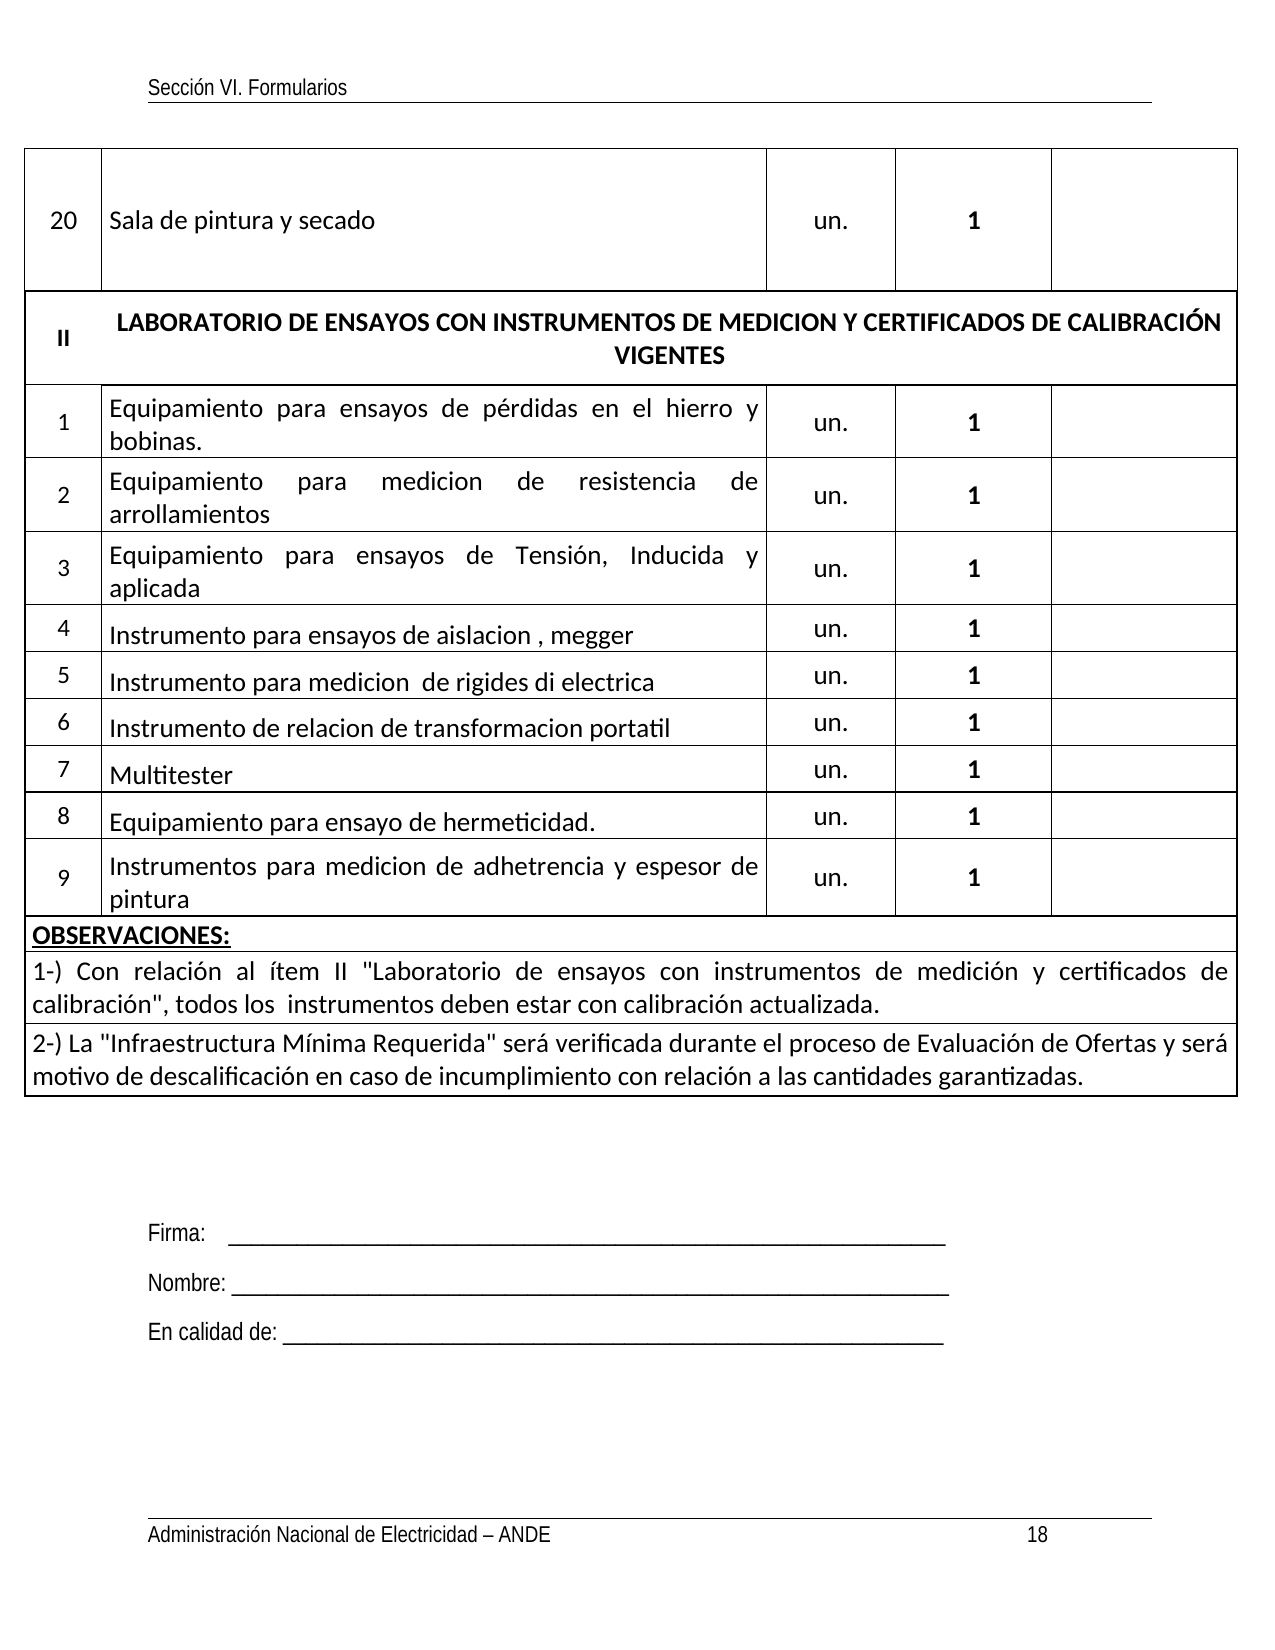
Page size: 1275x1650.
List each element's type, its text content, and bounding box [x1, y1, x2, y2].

table_cell [1052, 532, 1236, 604]
text Nombre: _______________________________________________________________ [148, 1259, 1152, 1296]
table_cell 5 [26, 652, 101, 698]
table_cell 1 [896, 458, 1051, 531]
table_cell un. [767, 458, 895, 531]
table_cell 1 [896, 699, 1051, 744]
table_cell 6 [26, 699, 101, 744]
text En calidad de: __________________________________________________________ [148, 1308, 1152, 1346]
table_cell [1052, 652, 1236, 698]
table_cell 1 [896, 605, 1051, 651]
table_cell 1 [896, 839, 1051, 915]
table_cell Instrumento de relacion de transformacion portatil [102, 699, 766, 744]
table_cell [1052, 386, 1236, 457]
table_cell [1052, 793, 1236, 838]
table_cell 1 [896, 652, 1051, 698]
table_cell 1 [896, 746, 1051, 791]
table_cell 1 [896, 793, 1051, 838]
table_cell 8 [26, 793, 101, 838]
table_cell [1052, 605, 1236, 651]
table_cell Instrumento para medicion de rigides di electrica [102, 652, 766, 698]
table_cell un. [767, 605, 895, 651]
table_cell 9 [26, 839, 101, 915]
table_cell Equipamiento para medicion de resistencia de arrollamientos [102, 458, 766, 531]
table_cell Instrumento para ensayos de aislacion , megger [102, 605, 766, 651]
table_cell 2 [26, 458, 101, 531]
table_cell 1-) Con relación al ítem II "Laboratorio de ensayos con instrumentos de medición y certificados de calibración", todos los instrumentos deben estar con calibración actualizada. [26, 952, 1236, 1023]
table_cell 7 [26, 746, 101, 791]
table_cell LABORATORIO DE ENSAYOS CON INSTRUMENTOS DE MEDICION Y CERTIFICADOS DE CALIBRACIÓN VIGENTES [102, 292, 1236, 384]
table_cell Equipamiento para ensayos de pérdidas en el hierro y bobinas. [102, 386, 766, 457]
table_cell Multitester [102, 746, 766, 791]
table_cell II [26, 292, 102, 384]
table_cell [1052, 699, 1236, 744]
table_cell 3 [26, 532, 101, 604]
table_cell 20 [25, 149, 101, 290]
table_cell un. [767, 149, 895, 290]
table_cell 1 [26, 385, 101, 457]
table_cell [1052, 149, 1237, 290]
table_cell Equipamiento para ensayos de Tensión, Inducida y aplicada [102, 532, 766, 604]
table_cell un. [767, 839, 895, 915]
table_cell Sala de pintura y secado [102, 149, 766, 290]
table_cell 1 [896, 386, 1051, 457]
table_cell 1 [896, 149, 1051, 290]
table_cell OBSERVACIONES: [26, 917, 1236, 951]
table_cell un. [767, 652, 895, 698]
table_cell [1052, 839, 1236, 915]
table_cell Instrumentos para medicion de adhetrencia y espesor de pintura [102, 839, 766, 915]
table_cell 4 [26, 605, 101, 651]
table_cell 1 [896, 532, 1051, 604]
table_cell Equipamiento para ensayo de hermeticidad. [102, 793, 766, 838]
table_cell 2-) La "Infraestructura Mínima Requerida" será verificada durante el proceso de Evaluación de Ofertas y será motivo de descalificación en caso de incumplimiento con relación a las cantidades garantizadas. [26, 1024, 1236, 1094]
table_cell un. [767, 699, 895, 744]
table_cell un. [767, 532, 895, 604]
table_cell un. [767, 746, 895, 791]
table_cell [1052, 746, 1236, 791]
table_cell [1052, 458, 1236, 531]
table_cell un. [767, 793, 895, 838]
text Firma: _______________________________________________________________ [148, 1209, 1152, 1247]
table_cell un. [767, 386, 895, 457]
